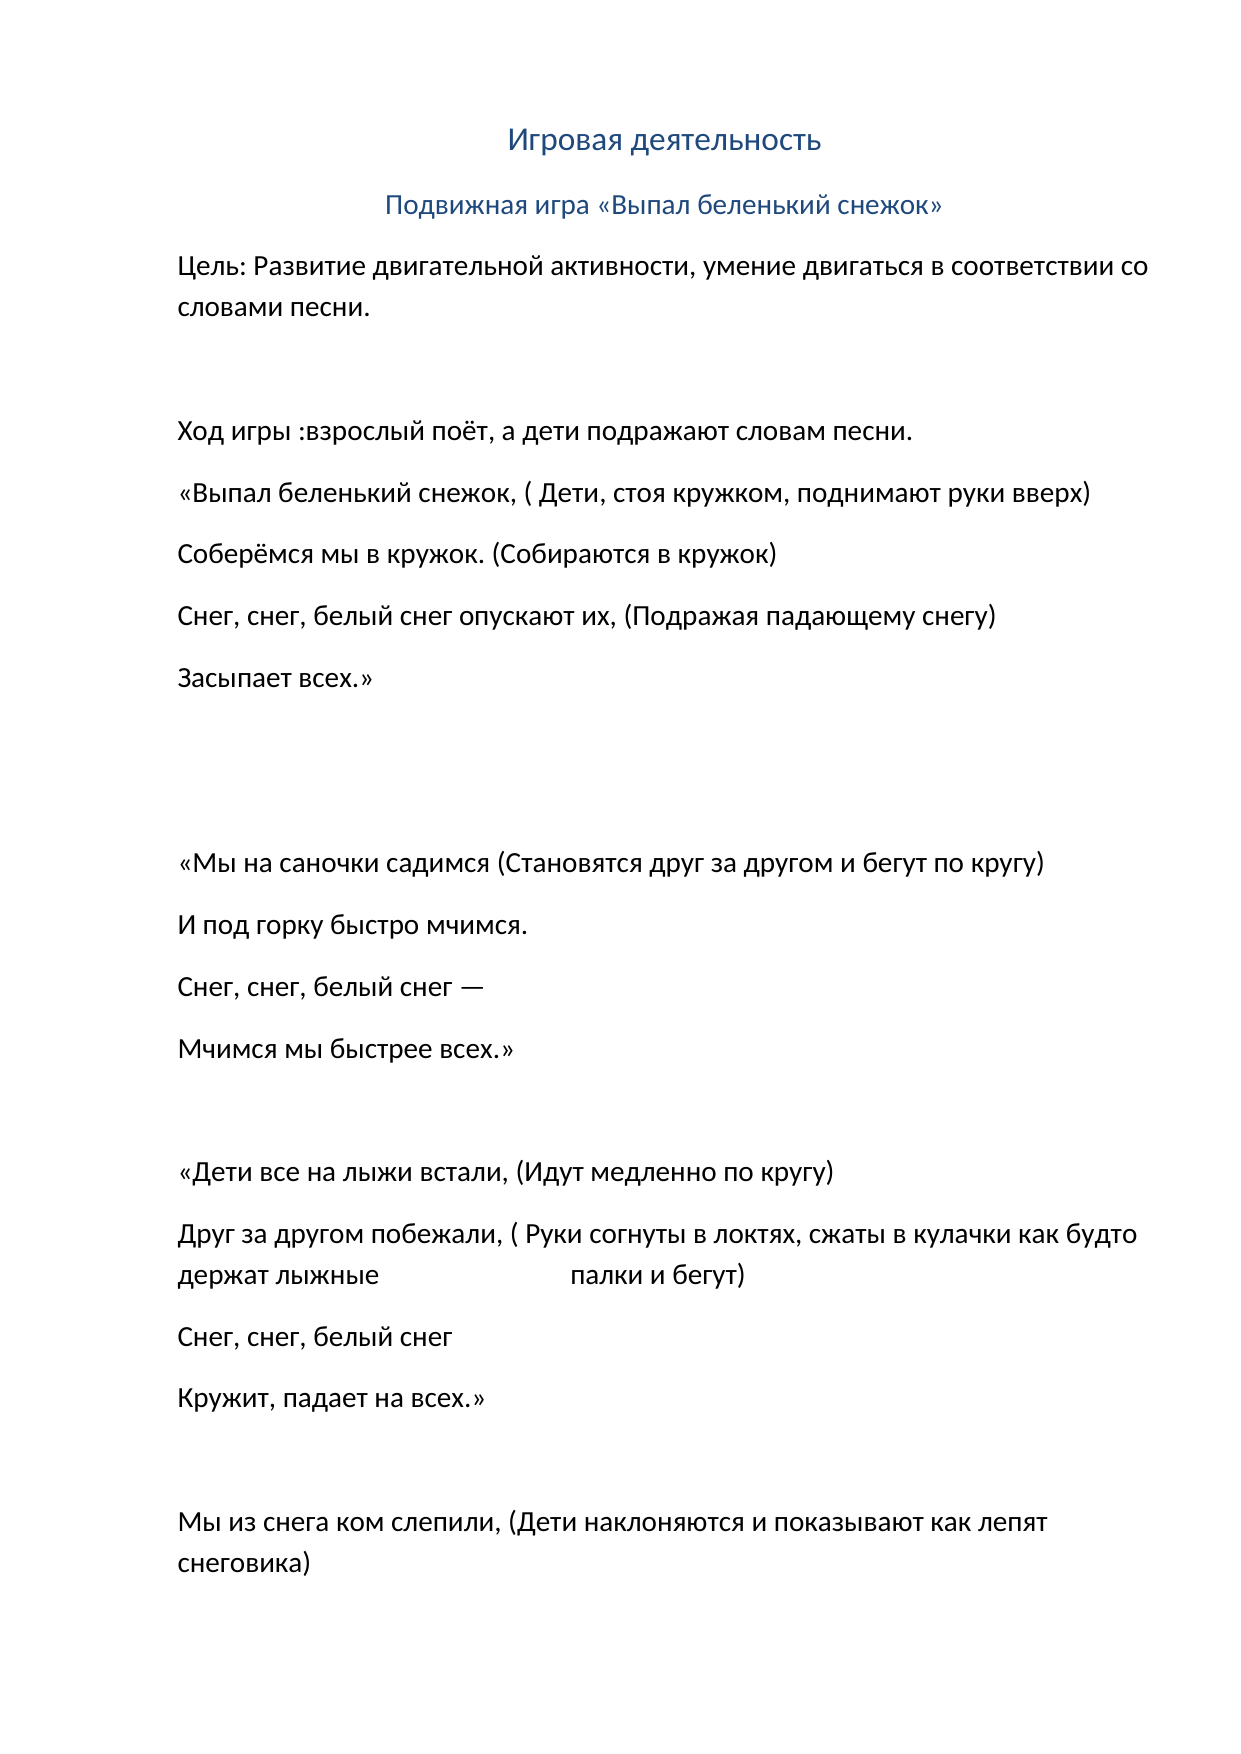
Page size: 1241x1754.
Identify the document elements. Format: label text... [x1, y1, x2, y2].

text Мы из снега ком слепили, (Дети наклоняются и показывают как лепят снеговика) [177, 1503, 1152, 1579]
text Игровая деятельность [177, 118, 1152, 159]
text Засыпает всех.» [177, 659, 1152, 695]
text Соберёмся мы в кружок. (Собираются в кружок) [177, 536, 1152, 571]
text «Дети все на лыжи встали, (Идут медленно по кругу) [177, 1153, 1152, 1189]
text Снег, снег, белый снег [177, 1318, 1152, 1353]
text Цель: Развитие двигательной активности, умение двигаться в соответствии со словами песни. [177, 247, 1152, 324]
text Подвижная игра «Выпал беленький снежок» [177, 186, 1152, 221]
text «Выпал беленький снежок, ( Дети, стоя кружком, поднимают руки вверх) [177, 474, 1152, 509]
text И под горку быстро мчимся. [177, 906, 1152, 942]
text Кружит, падает на всех.» [177, 1379, 1152, 1415]
text Снег, снег, белый снег опускают их, (Подражая падающему снегу) [177, 597, 1152, 633]
text Друг за другом побежали, ( Руки согнуты в локтях, сжаты в кулачки как будто держат лыжные палки и бегут) [177, 1215, 1152, 1292]
text Ход игры :взрослый поёт, а дети подражают словам песни. [177, 412, 1152, 448]
text Мчимся мы быстрее всех.» [177, 1030, 1152, 1065]
text Снег, снег, белый снег — [177, 968, 1152, 1003]
text «Мы на саночки садимся (Становятся друг за другом и бегут по кругу) [177, 844, 1152, 880]
